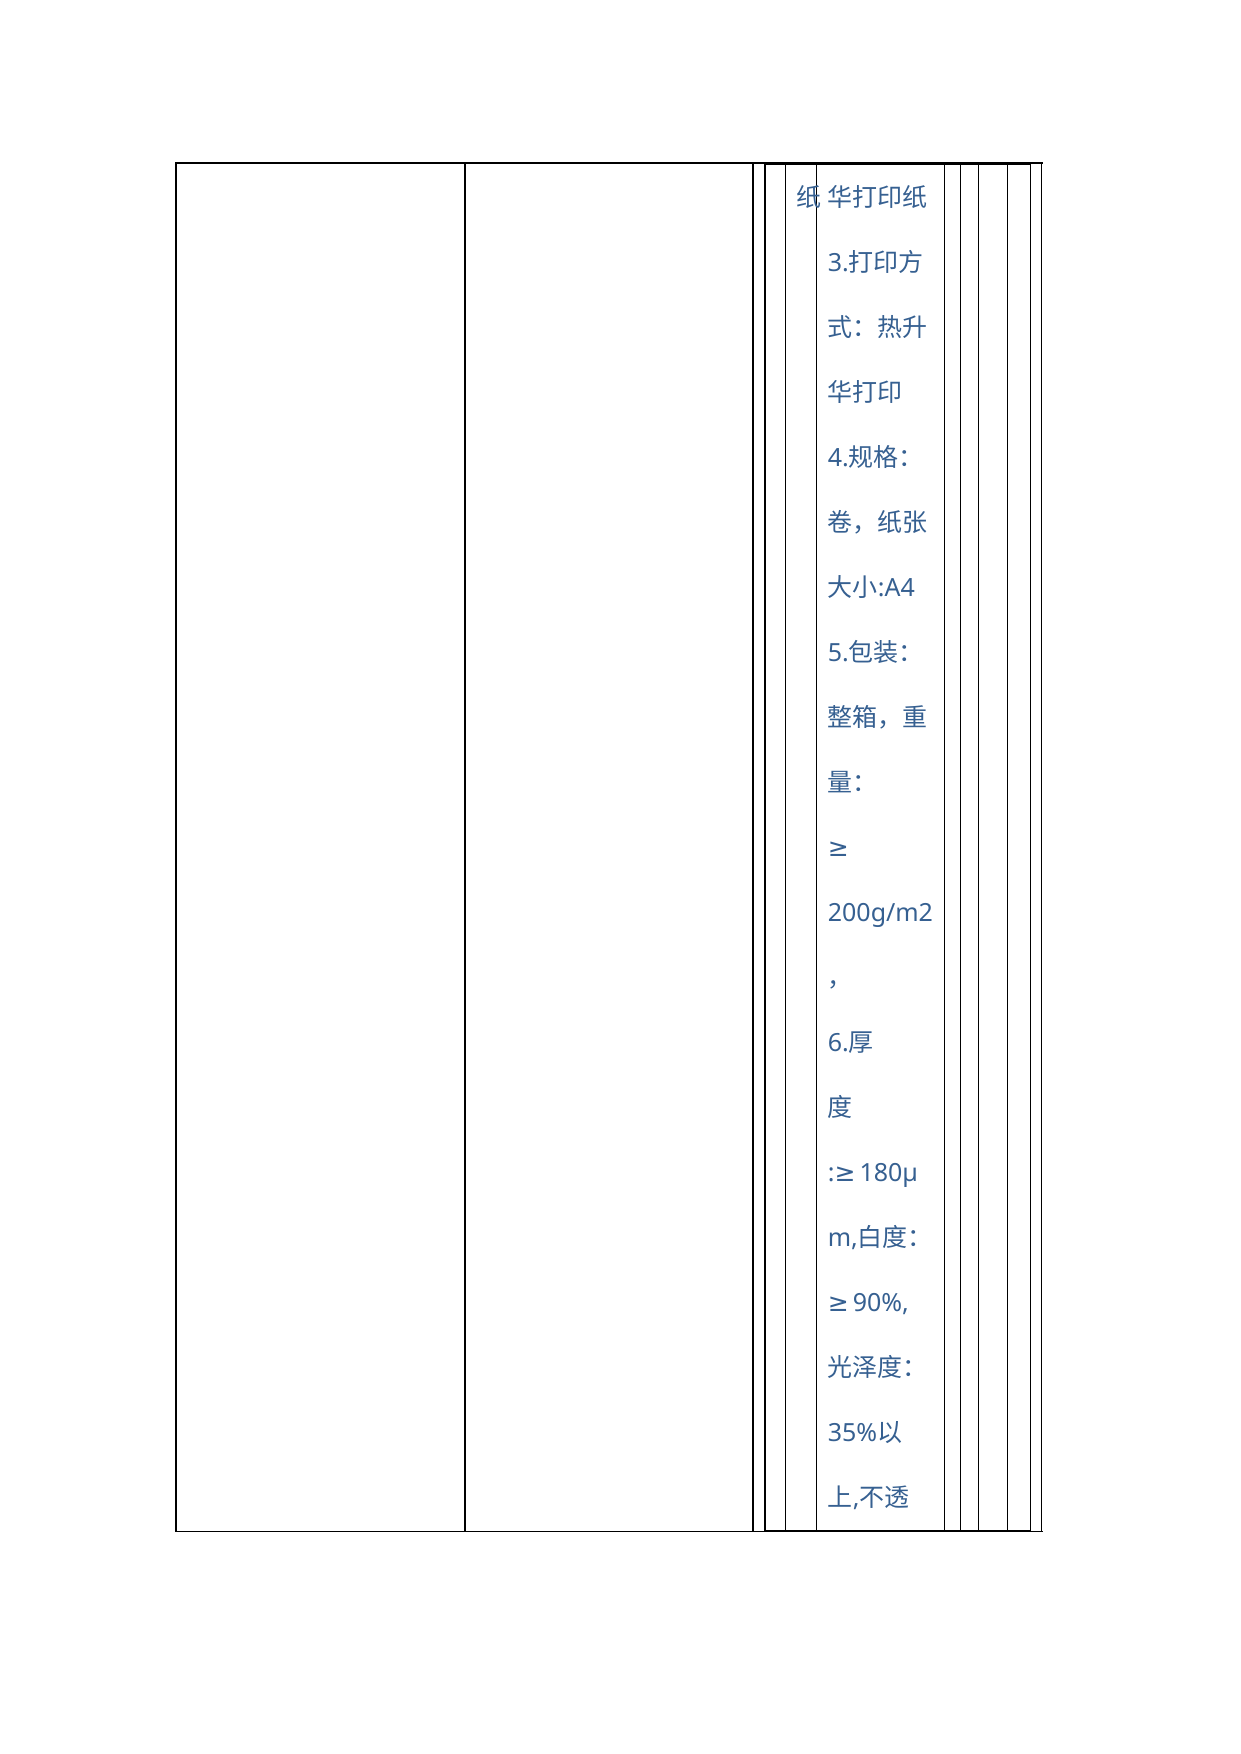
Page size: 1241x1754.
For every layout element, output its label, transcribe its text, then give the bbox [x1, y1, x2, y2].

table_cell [786, 165, 816, 1530]
table_cell 1 [466, 164, 752, 1531]
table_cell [1031, 164, 1041, 1531]
table_cell [177, 164, 464, 1531]
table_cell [754, 164, 764, 1531]
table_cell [945, 165, 960, 1530]
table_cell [817, 165, 944, 1530]
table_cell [979, 165, 1007, 1530]
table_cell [1008, 165, 1030, 1530]
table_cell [766, 165, 785, 1530]
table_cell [961, 165, 978, 1530]
